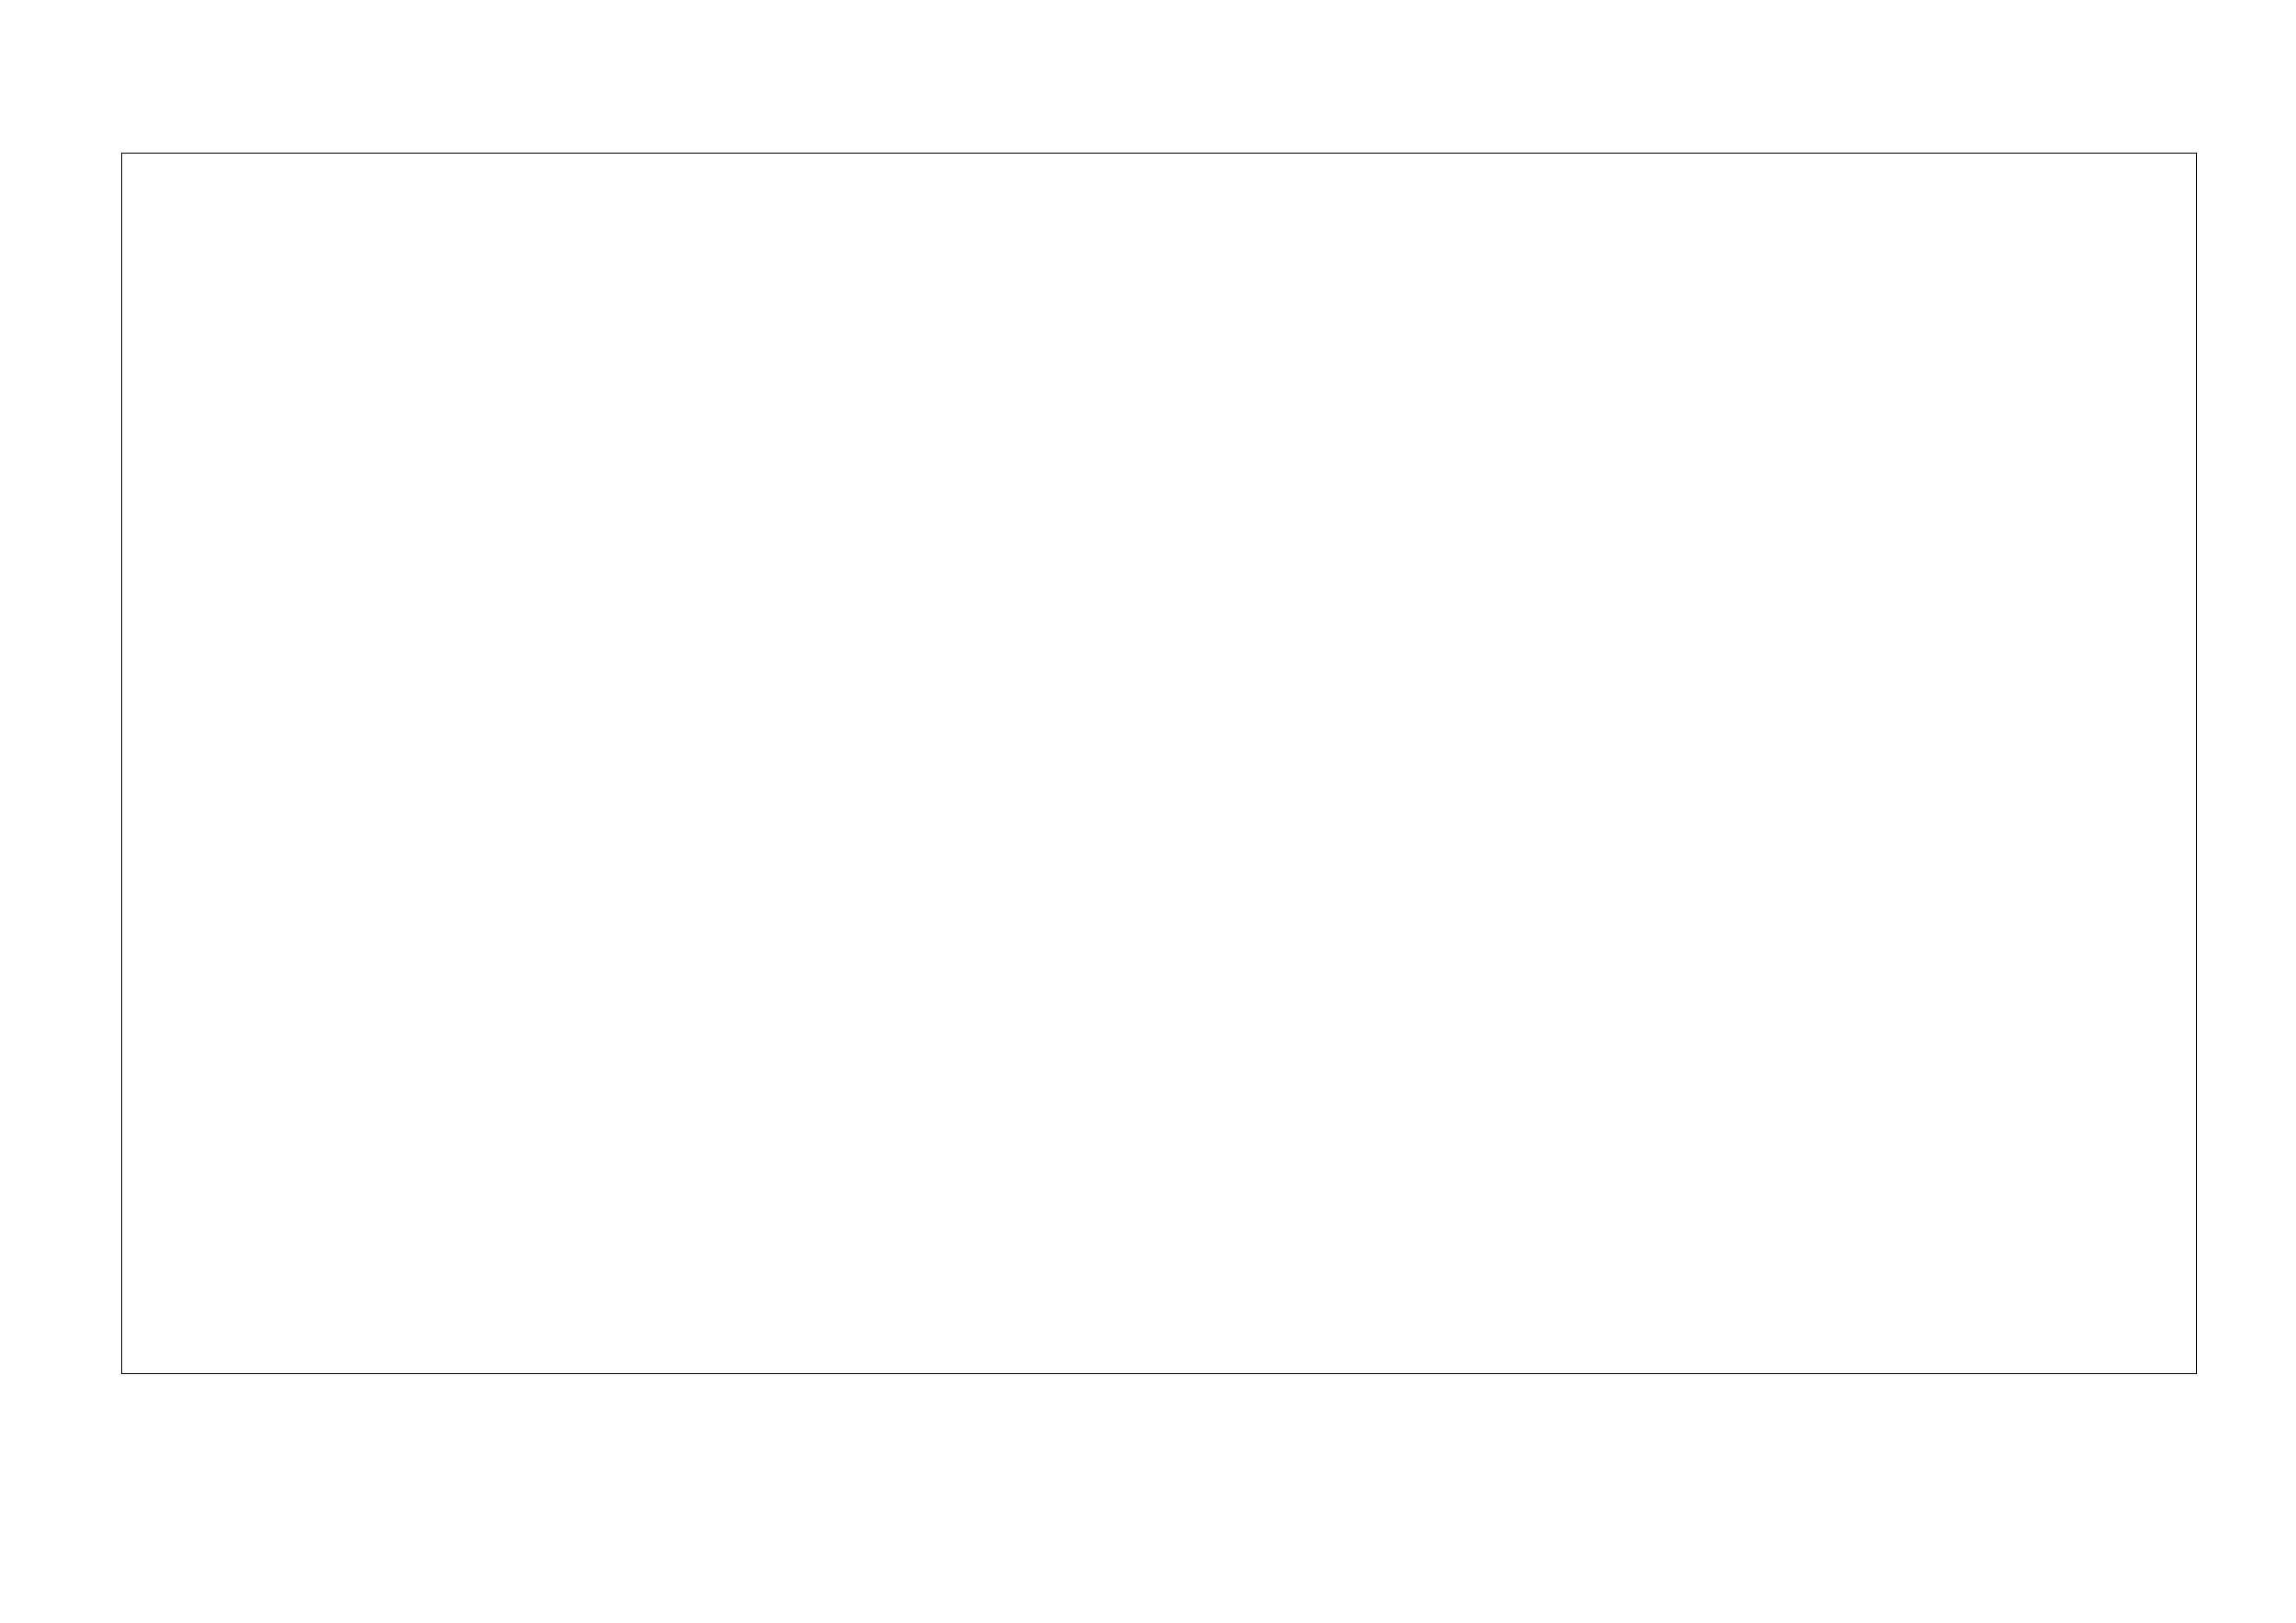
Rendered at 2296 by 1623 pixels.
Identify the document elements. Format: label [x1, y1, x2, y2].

table_header [122, 154, 2196, 1372]
